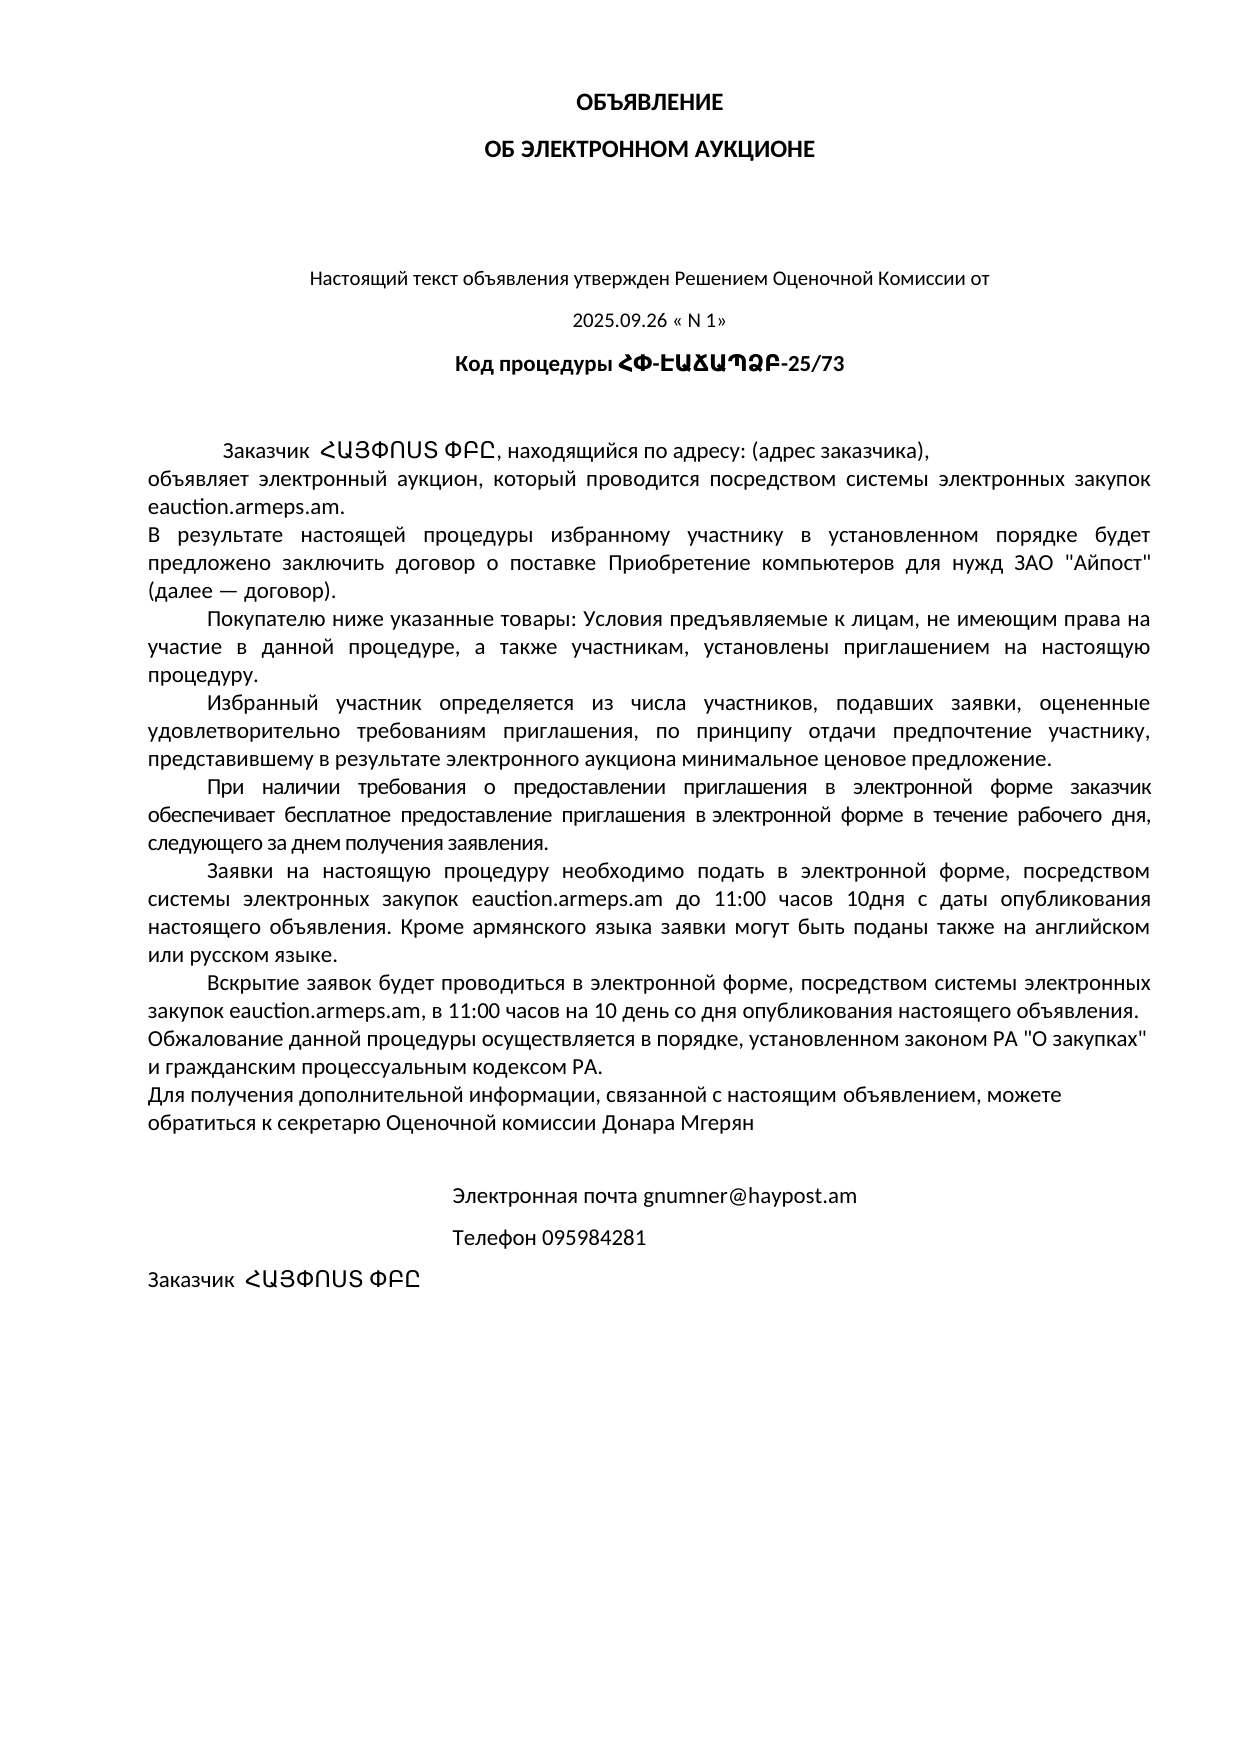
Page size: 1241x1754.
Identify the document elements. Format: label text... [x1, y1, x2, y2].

text Вскрытие заявок будет проводиться в электронной форме, посредством системы электронных закупок eauction.armeps.am, в 11:00 часов на 10 день со дня опубликования настоящего объявления. [148, 968, 1152, 1024]
text Электронная почта gnumner@haypost.am [148, 1181, 1152, 1209]
text Настоящий текст объявления утвержден Решением Оценочной Комиссии от [148, 265, 1152, 290]
text объявляет электронный аукцион, который проводится посредством системы электронных закупок eauction.armeps.am. [148, 464, 1152, 520]
text Заявки на настоящую процедуру необходимо подать в электронной форме, посредством системы электронных закупок eauction.armeps.am до 11:00 часов 10дня с даты опубликования настоящего объявления. Кроме армянского языка заявки могут быть поданы также на английском или русском языке. [148, 856, 1152, 968]
text Покупателю ниже указанные товары: Условия предъявляемые к лицам, не имеющим права на участие в данной процедуре, а также участникам, установлены приглашением на настоящую процедуру. [148, 604, 1152, 688]
text При наличии требования о предоставлении приглашения в электронной форме заказчик обеспечивает бесплатное предоставление приглашения в электронной форме в течение рабочего дня, следующего за днем получения заявления. [148, 772, 1152, 856]
text Заказчик ՀԱՅՓՈՍՏ ՓԲԸ [148, 1265, 1152, 1293]
text 2025.09.26 « N 1» [148, 307, 1152, 332]
text Телефон 095984281 [148, 1223, 1152, 1251]
text ОБЪЯВЛЕНИЕ [148, 86, 1152, 117]
text Избранный участник определяется из числа участников, подавших заявки, оцененные удовлетворительно требованиям приглашения, по принципу отдачи предпочтение участнику, представившему в результате электронного аукциона минимальное ценовое предложение. [148, 688, 1152, 772]
text Обжалование данной процедуры осуществляется в порядке, установленном законом РА "О закупках" и гражданским процессуальным кодексом РА. [148, 1024, 1152, 1080]
text В результате настоящей процедуры избранному участнику в установленном порядке будет предложено заключить договор о поставке Приобретение компьютеров для нужд ЗАО "Айпост" (далее — договор). [148, 520, 1152, 604]
text Для получения дополнительной информации, связанной с настоящим объявлением, можете обратиться к секретарю Оценочной комиссии Донара Мгерян [148, 1080, 1152, 1136]
text ОБ ЭЛЕКТРОННОМ АУКЦИОНЕ [148, 134, 1152, 164]
text Заказчик ՀԱՅՓՈՍՏ ՓԲԸ, находящийся по адресу: (адрес заказчика), [148, 436, 1152, 464]
text Код процедуры ՀՓ-ԷԱՃԱՊՁԲ-25/73 [148, 349, 1152, 377]
